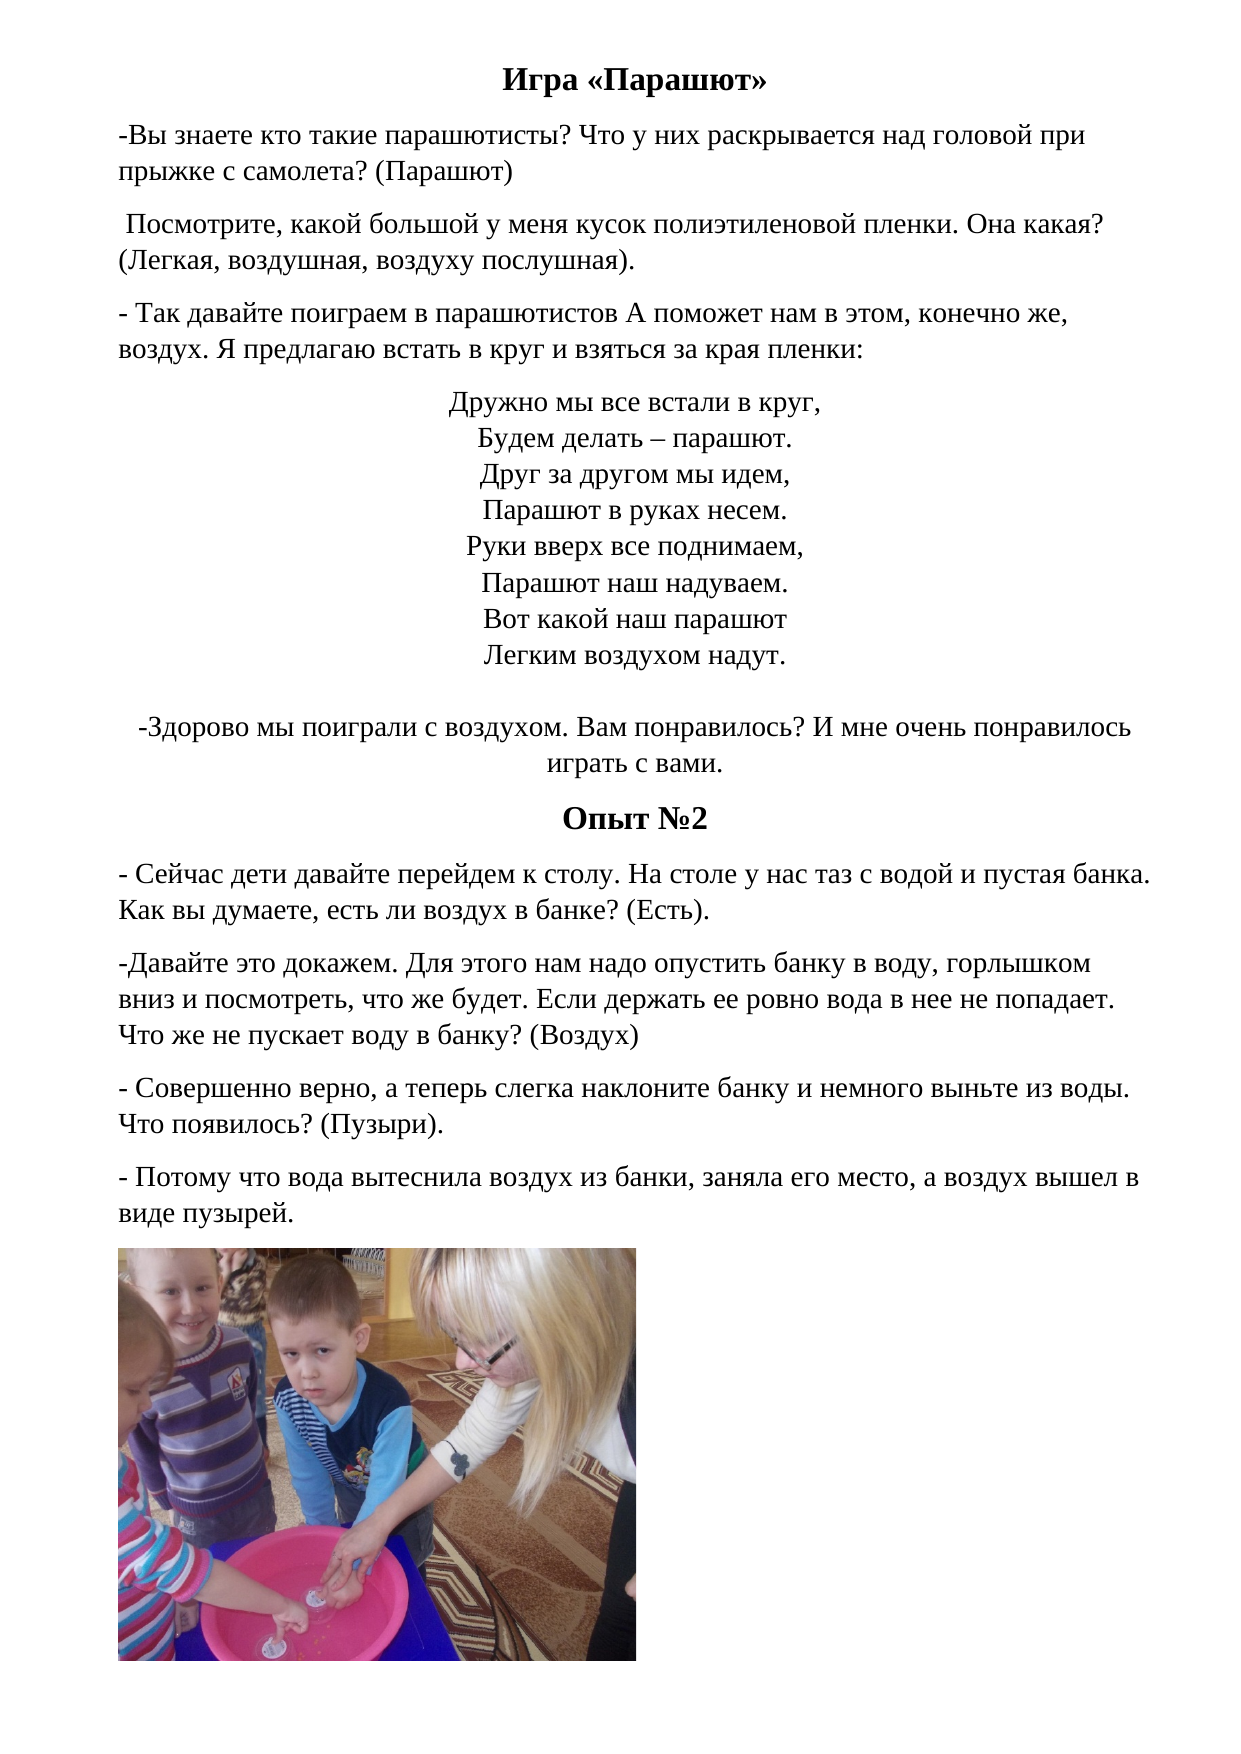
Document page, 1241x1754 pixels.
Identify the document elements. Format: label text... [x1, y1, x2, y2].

text - Так давайте поиграем в парашютистов А поможет нам в этом, конечно же, воздух. Я предлагаю встать в круг и взяться за края пленки: [118, 295, 1152, 365]
text - Сейчас дети давайте перейдем к столу. На столе у нас таз с водой и пустая банка. Как вы думаете, есть ли воздух в банке? (Есть). [118, 856, 1152, 926]
text - Потому что вода вытеснила воздух из банки, заняла его место, а воздух вышел в виде пузырей. [118, 1159, 1152, 1229]
text Игра «Парашют» [118, 59, 1152, 97]
text Дружно мы все встали в круг, Будем делать – парашют. Друг за другом мы идем, Парашют в руках несем. Руки вверх все поднимаем, Парашют наш надуваем. Вот какой наш парашют Легким воздухом надут. -Здорово мы поиграли с воздухом. Вам понравилось? И мне очень понравилось играть с вами. [118, 384, 1152, 779]
text Опыт №2 [118, 798, 1152, 837]
text Посмотрите, какой большой у меня кусок полиэтиленовой пленки. Она какая? (Легкая, воздушная, воздуху послушная). [118, 206, 1152, 276]
text -Вы знаете кто такие парашютисты? Что у них раскрывается над головой при прыжке с самолета? (Парашют) [118, 117, 1152, 187]
text - Совершенно верно, а теперь слегка наклоните банку и немного выньте из воды. Что появилось? (Пузыри). [118, 1070, 1152, 1140]
picture [118, 1248, 637, 1661]
text -Давайте это докажем. Для этого нам надо опустить банку в воду, горлышком вниз и посмотреть, что же будет. Если держать ее ровно вода в нее не попадает. Что же не пускает воду в банку? (Воздух) [118, 945, 1152, 1051]
